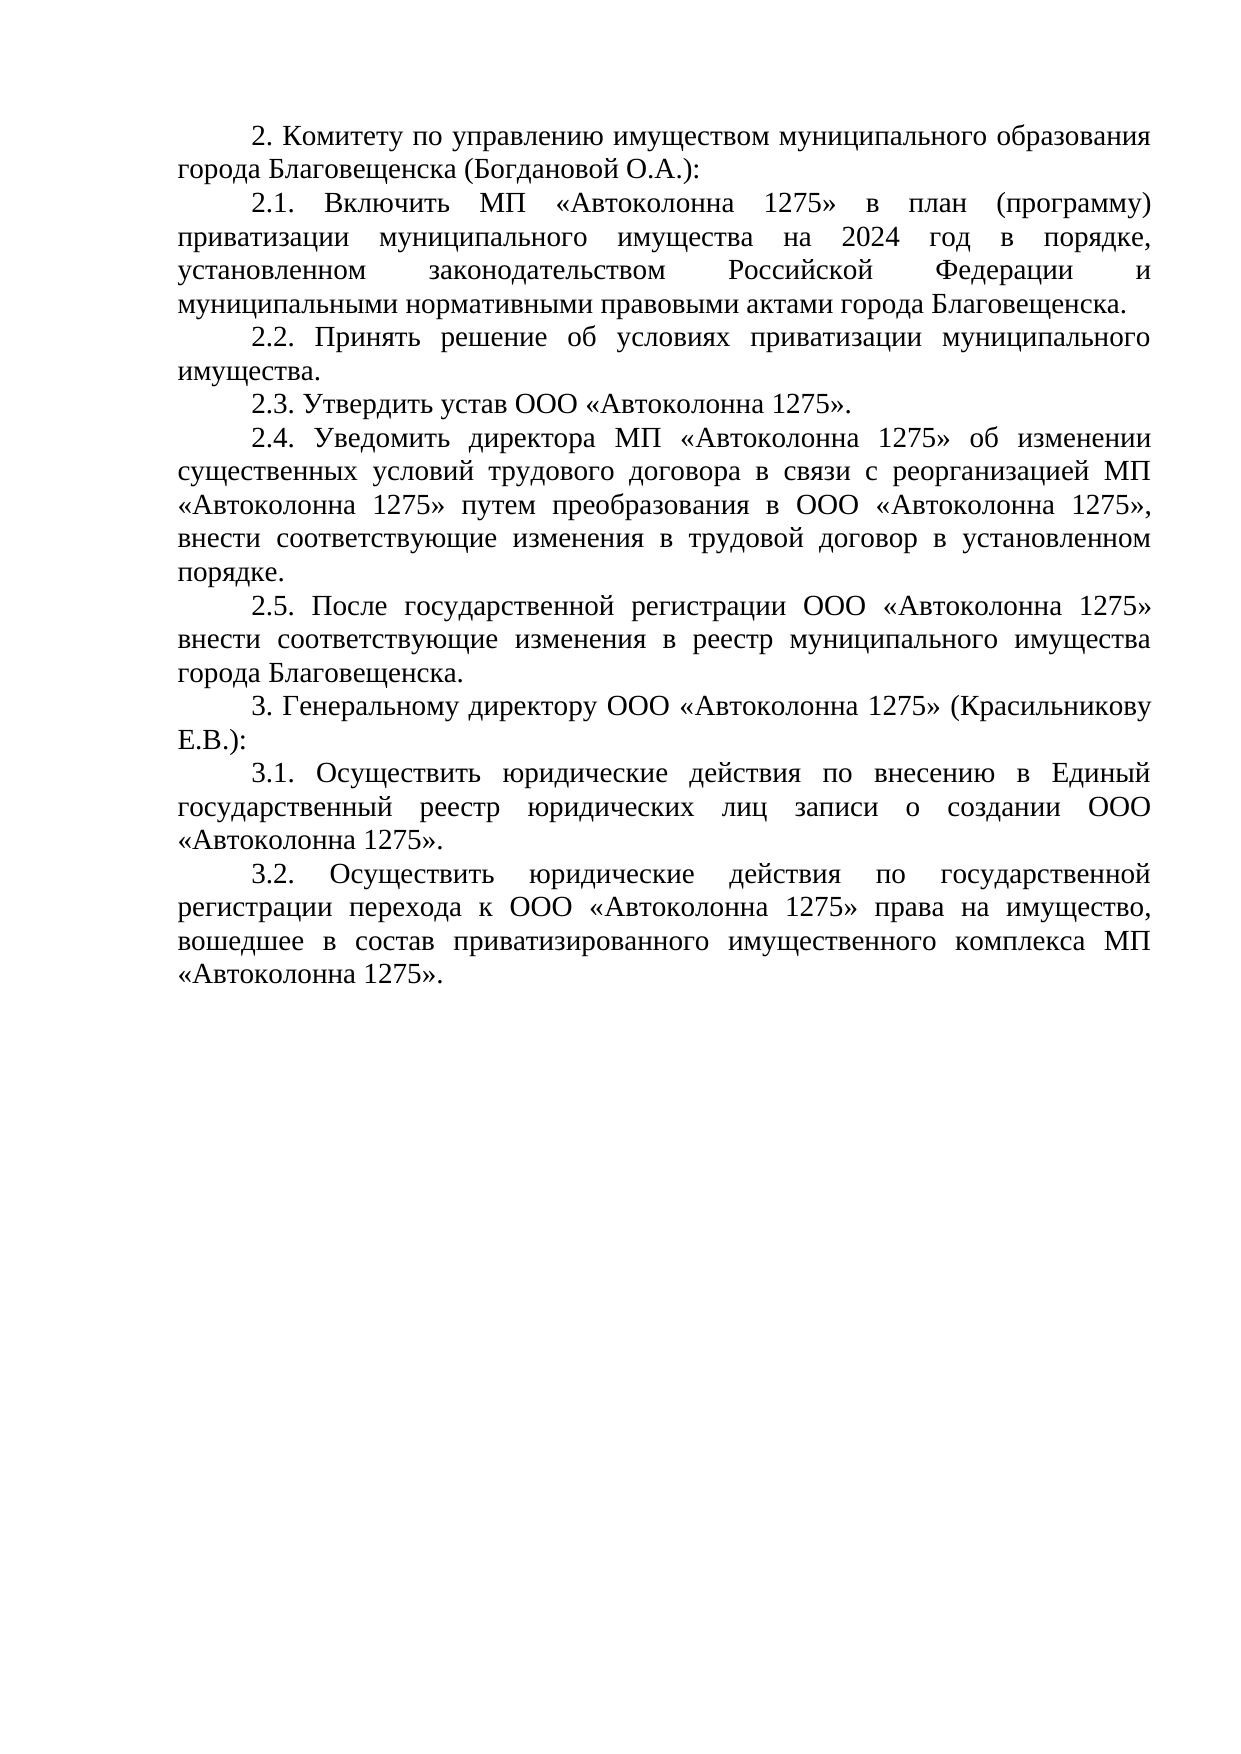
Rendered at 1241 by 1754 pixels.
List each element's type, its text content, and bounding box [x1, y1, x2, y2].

text 2.1. Включить МП «Автоколонна 1275» в план (программу) приватизации муниципального имущества на 2024 год в порядке, установленном законодательством Российской Федерации и муниципальными нормативными правовыми актами города Благовещенска. [177, 185, 1152, 319]
text 2. Комитету по управлению имуществом муниципального образования города Благовещенска (Богдановой О.А.): [177, 118, 1152, 185]
text 3. Генеральному директору ООО «Автоколонна 1275» (Красильникову Е.В.): [177, 688, 1152, 755]
text 3.2. Осуществить юридические действия по государственной регистрации перехода к ООО «Автоколонна 1275» права на имущество, вошедшее в состав приватизированного имущественного комплекса МП «Автоколонна 1275». [177, 856, 1152, 990]
text 2.2. Принять решение об условиях приватизации муниципального имущества. [177, 319, 1152, 386]
text 2.3. Утвердить устав ООО «Автоколонна 1275». [177, 386, 1152, 420]
text 2.4. Уведомить директора МП «Автоколонна 1275» об изменении существенных условий трудового договора в связи с реорганизацией МП «Автоколонна 1275» путем преобразования в ООО «Автоколонна 1275», внести соответствующие изменения в трудовой договор в установленном порядке. [177, 420, 1152, 588]
text 2.5. После государственной регистрации ООО «Автоколонна 1275» внести соответствующие изменения в реестр муниципального имущества города Благовещенска. [177, 588, 1152, 688]
text 3.1. Осуществить юридические действия по внесению в Единый государственный реестр юридических лиц записи о создании ООО «Автоколонна 1275». [177, 755, 1152, 856]
